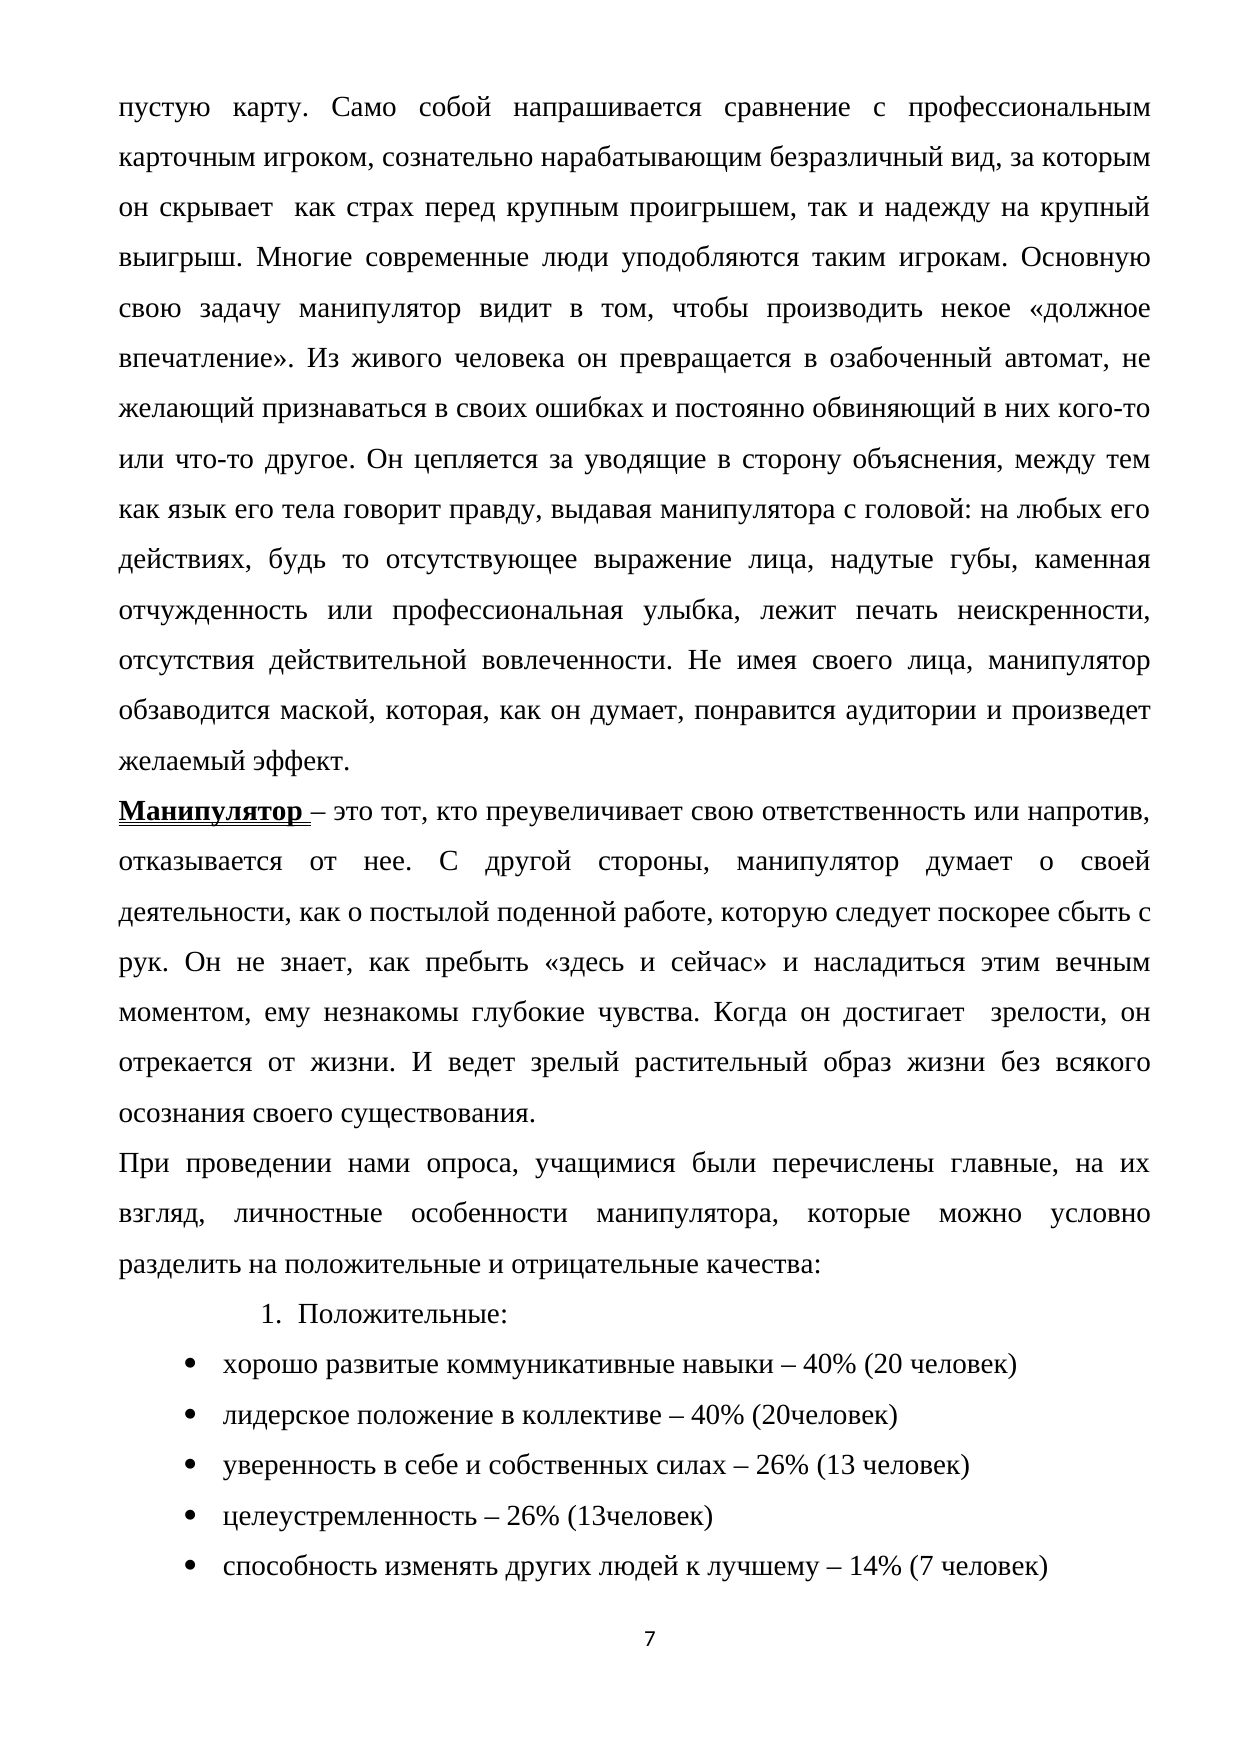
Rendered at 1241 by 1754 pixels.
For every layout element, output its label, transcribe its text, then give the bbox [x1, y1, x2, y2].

list целеустремленность – 26% (13человек) [185, 1498, 1152, 1531]
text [118, 89, 1152, 776]
list способность изменять других людей к лучшему – 14% (7 человек) [185, 1548, 1152, 1582]
list хорошо развитые коммуникативные навыки – 40% (20 человек) [185, 1346, 1152, 1380]
list лидерское положение в коллективе – 40% (20человек) [185, 1397, 1152, 1431]
text Манипулятор – это тот, кто преувеличивает свою ответственность или напротив, отказывается от нее. С другой стороны, манипулятор думает о своей деятельности, как о постылой поденной работе, которую следует поскорее сбыть с рук. Он не знает, как пребыть «здесь и сейчас» и насладиться этим вечным моментом, ему незнакомы глубокие чувства. Когда он достигает зрелости, он отрекается от жизни. И ведет зрелый растительный образ жизни без всякого осознания своего существования. [118, 793, 1152, 1128]
text При проведении нами опроса, учащимися были перечислены главные, на их взгляд, личностные особенности манипулятора, которые можно условно разделить на положительные и отрицательные качества: [118, 1145, 1152, 1279]
list Положительные: [260, 1296, 1152, 1330]
list уверенность в себе и собственных силах – 26% (13 человек) [185, 1447, 1152, 1481]
